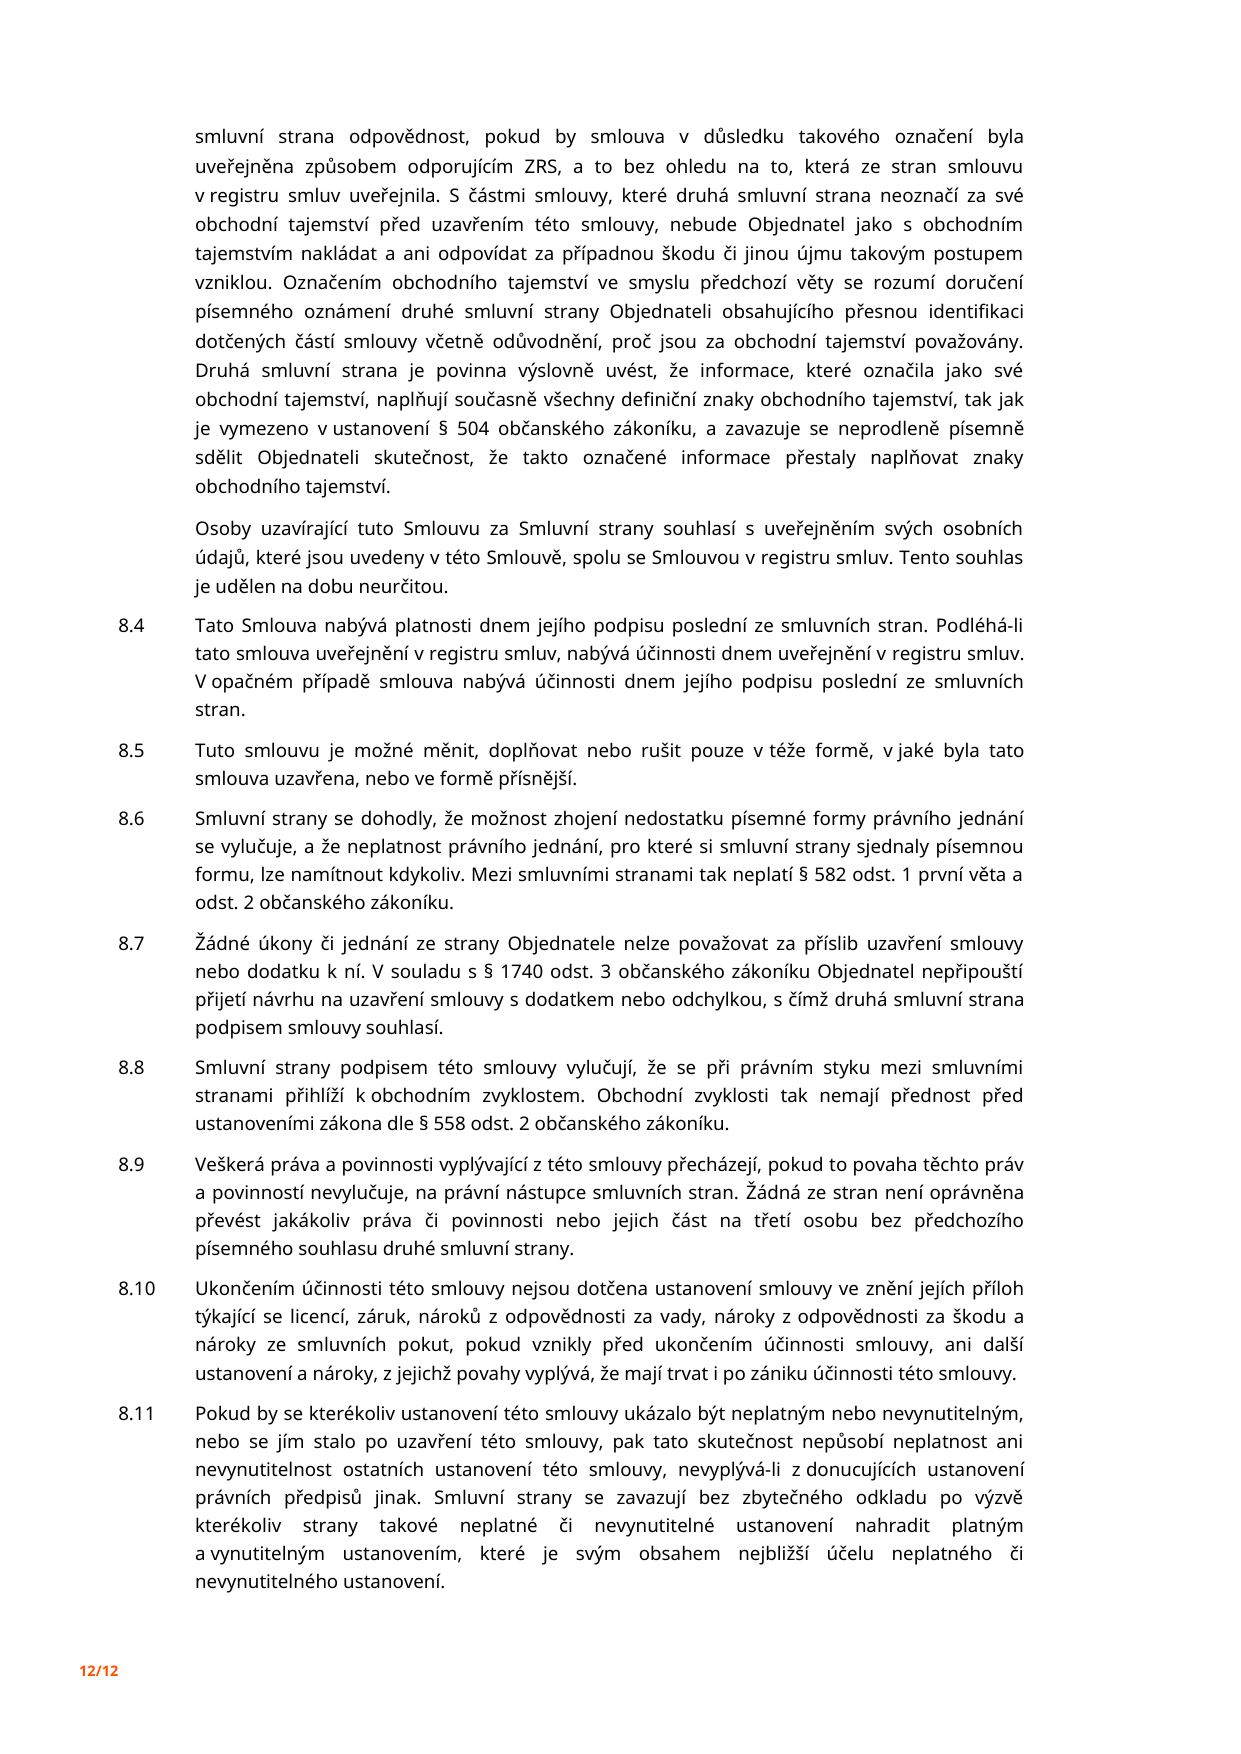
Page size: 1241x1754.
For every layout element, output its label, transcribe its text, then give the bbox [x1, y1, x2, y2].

list Žádné úkony či jednání ze strany Objednatele nelze považovat za příslib uzavření smlouvy nebo dodatku k ní. V souladu s § 1740 odst. 3 občanského zákoníku Objednatel nepřipouští přijetí návrhu na uzavření smlouvy s dodatkem nebo odchylkou, s čímž druhá smluvní strana podpisem smlouvy souhlasí. [118, 930, 1024, 1039]
list Smluvní strany podpisem této smlouvy vylučují, že se při právním styku mezi smluvními stranami přihlíží k obchodním zvyklostem. Obchodní zvyklosti tak nemají přednost před ustanoveními zákona dle § 558 odst. 2 občanského zákoníku. [118, 1054, 1024, 1136]
list Tuto smlouvu je možné měnit, doplňovat nebo rušit pouze v téže formě, v jaké byla tato smlouva uzavřena, nebo ve formě přísnější. [118, 737, 1024, 790]
list Veškerá práva a povinnosti vyplývající z této smlouvy přecházejí, pokud to povaha těchto práv a povinností nevylučuje, na právní nástupce smluvních stran. Žádná ze stran není oprávněna převést jakákoliv práva či povinnosti nebo jejich část na třetí osobu bez předchozího písemného souhlasu druhé smluvní strany. [118, 1151, 1024, 1261]
list Smluvní strany se dohodly, že možnost zhojení nedostatku písemné formy právního jednání se vylučuje, a že neplatnost právního jednání, pro které si smluvní strany sjednaly písemnou formu, lze namítnout kdykoliv. Mezi smluvními stranami tak neplatí § 582 odst. 1 první věta a odst. 2 občanského zákoníku. [118, 805, 1024, 915]
text Osoby uzavírající tuto Smlouvu za Smluvní strany souhlasí s uveřejněním svých osobních údajů, které jsou uvedeny v této Smlouvě, spolu se Smlouvou v registru smluv. Tento souhlas je udělen na dobu neurčitou. [195, 512, 1024, 600]
list Tato Smlouva nabývá platnosti dnem jejího podpisu poslední ze smluvních stran. Podléhá-li tato smlouva uveřejnění v registru smluv, nabývá účinnosti dnem uveřejnění v registru smluv. V opačném případě smlouva nabývá účinnosti dnem jejího podpisu poslední ze smluvních stran. [118, 612, 1024, 722]
list Pokud by se kterékoliv ustanovení této smlouvy ukázalo být neplatným nebo nevynutitelným, nebo se jím stalo po uzavření této smlouvy, pak tato skutečnost nepůsobí neplatnost ani nevynutitelnost ostatních ustanovení této smlouvy, nevyplývá-li z donucujících ustanovení právních předpisů jinak. Smluvní strany se zavazují bez zbytečného odkladu po výzvě kterékoliv strany takové neplatné či nevynutitelné ustanovení nahradit platným a vynutitelným ustanovením, které je svým obsahem nejbližší účelu neplatného či nevynutitelného ustanovení. [118, 1400, 1024, 1594]
list Ukončením účinnosti této smlouvy nejsou dotčena ustanovení smlouvy ve znění jejích příloh týkající se licencí, záruk, nároků z odpovědnosti za vady, nároky z odpovědnosti za škodu a nároky ze smluvních pokut, pokud vznikly před ukončením účinnosti smlouvy, ani další ustanovení a nároky, z jejichž povahy vyplývá, že mají trvat i po zániku účinnosti této smlouvy. [118, 1276, 1024, 1385]
